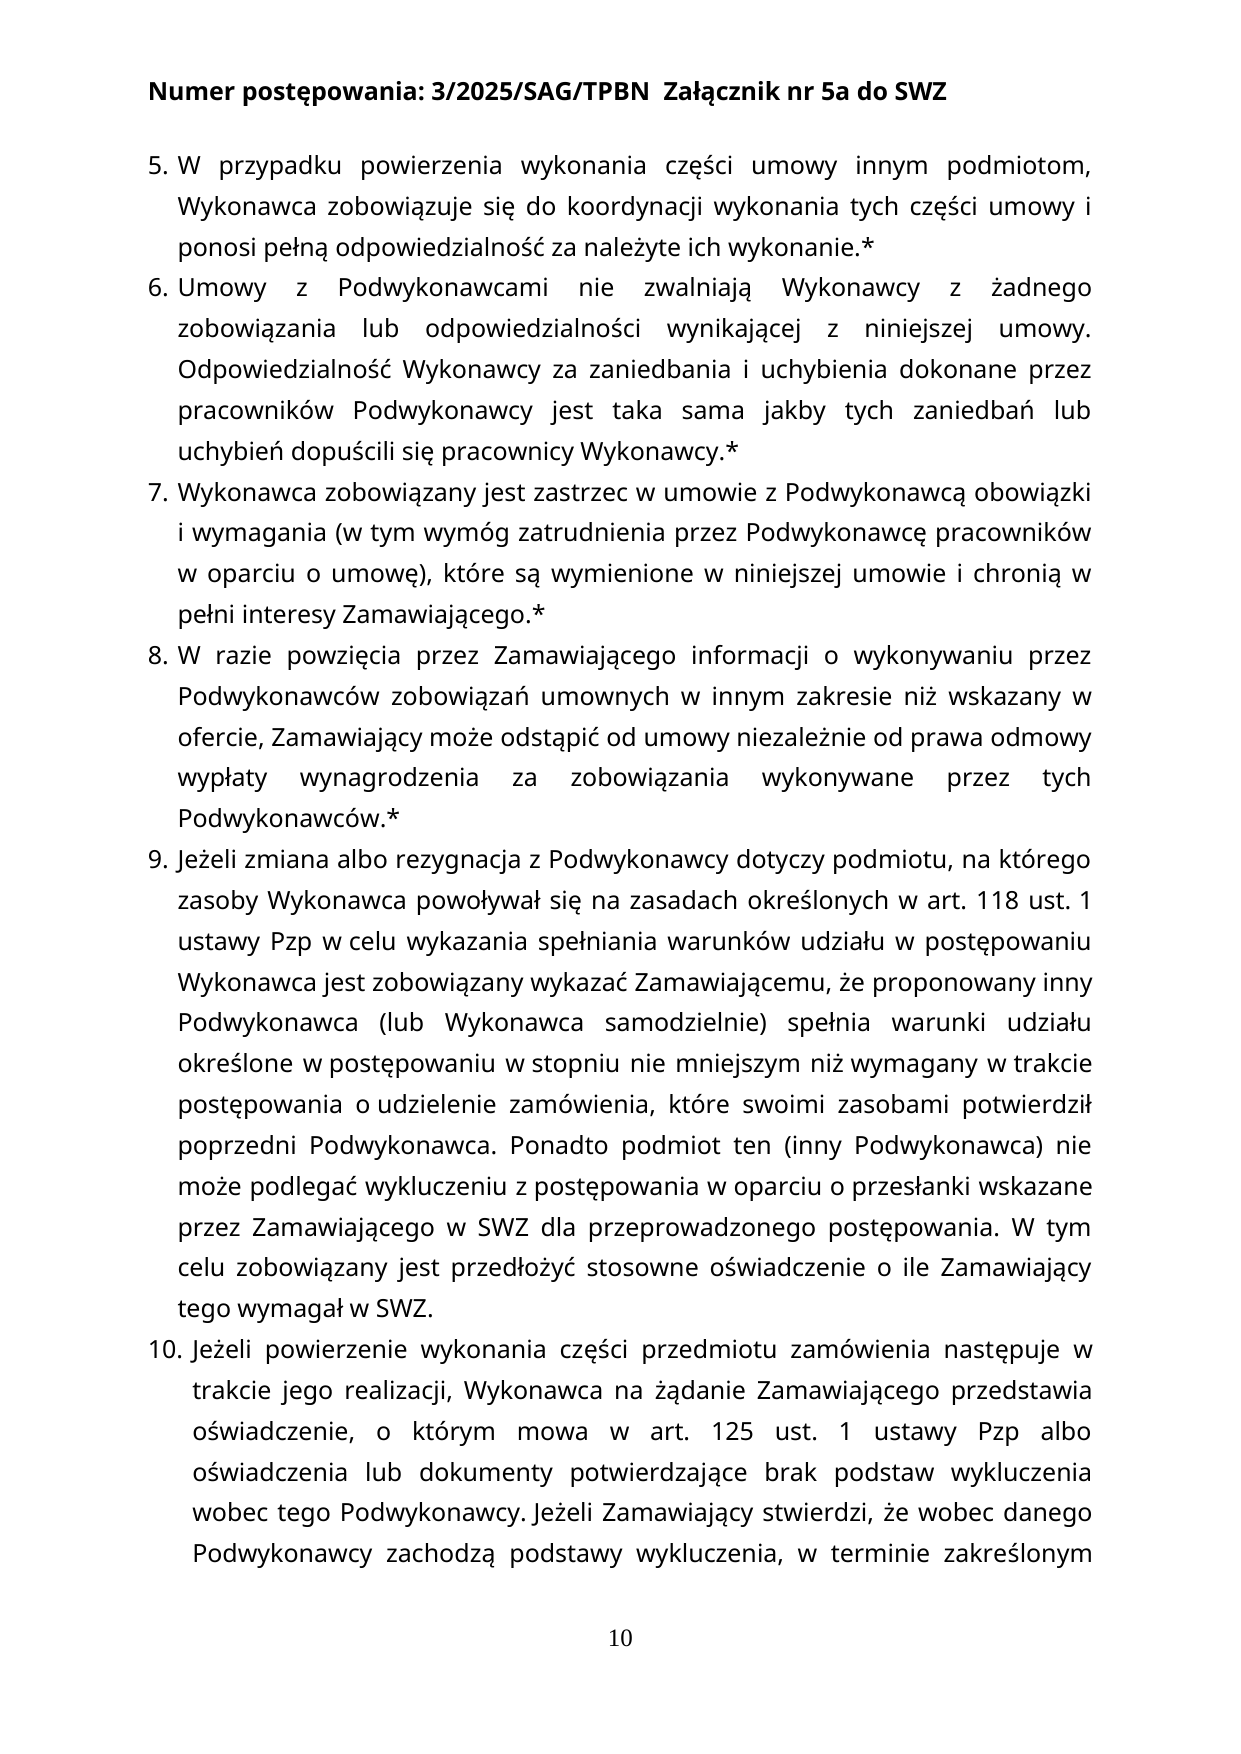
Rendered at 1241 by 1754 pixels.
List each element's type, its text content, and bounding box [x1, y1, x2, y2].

list W razie powzięcia przez Zamawiającego informacji o wykonywaniu przez Podwykonawców zobowiązań umownych w innym zakresie niż wskazany w ofercie, Zamawiający może odstąpić od umowy niezależnie od prawa odmowy wypłaty wynagrodzenia za zobowiązania wykonywane przez tych Podwykonawców.* [148, 638, 1093, 835]
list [148, 1332, 1093, 1570]
list Jeżeli zmiana albo rezygnacja z Podwykonawcy dotyczy podmiotu, na którego zasoby Wykonawca powoływał się na zasadach określonych w art. 118 ust. 1 ustawy Pzp w celu wykazania spełniania warunków udziału w postępowaniu Wykonawca jest zobowiązany wykazać Zamawiającemu, że proponowany inny Podwykonawca (lub Wykonawca samodzielnie) spełnia warunki udziału określone w postępowaniu w stopniu nie mniejszym niż wymagany w trakcie postępowania o udzielenie zamówienia, które swoimi zasobami potwierdził poprzedni Podwykonawca. Ponadto podmiot ten (inny Podwykonawca) nie może podlegać wykluczeniu z postępowania w oparciu o przesłanki wskazane przez Zamawiającego w SWZ dla przeprowadzonego postępowania. W tym celu zobowiązany jest przedłożyć stosowne oświadczenie o ile Zamawiający tego wymagał w SWZ. [148, 842, 1093, 1325]
list W przypadku powierzenia wykonania części umowy innym podmiotom, Wykonawca zobowiązuje się do koordynacji wykonania tych części umowy i ponosi pełną odpowiedzialność za należyte ich wykonanie.* [148, 148, 1093, 263]
list Umowy z Podwykonawcami nie zwalniają Wykonawcy z żadnego zobowiązania lub odpowiedzialności wynikającej z niniejszej umowy. Odpowiedzialność Wykonawcy za zaniedbania i uchybienia dokonane przez pracowników Podwykonawcy jest taka sama jakby tych zaniedbań lub uchybień dopuścili się pracownicy Wykonawcy.* [148, 270, 1093, 467]
list Wykonawca zobowiązany jest zastrzec w umowie z Podwykonawcą obowiązki i wymagania (w tym wymóg zatrudnienia przez Podwykonawcę pracowników w oparciu o umowę), które są wymienione w niniejszej umowie i chronią w pełni interesy Zamawiającego.* [148, 474, 1093, 631]
